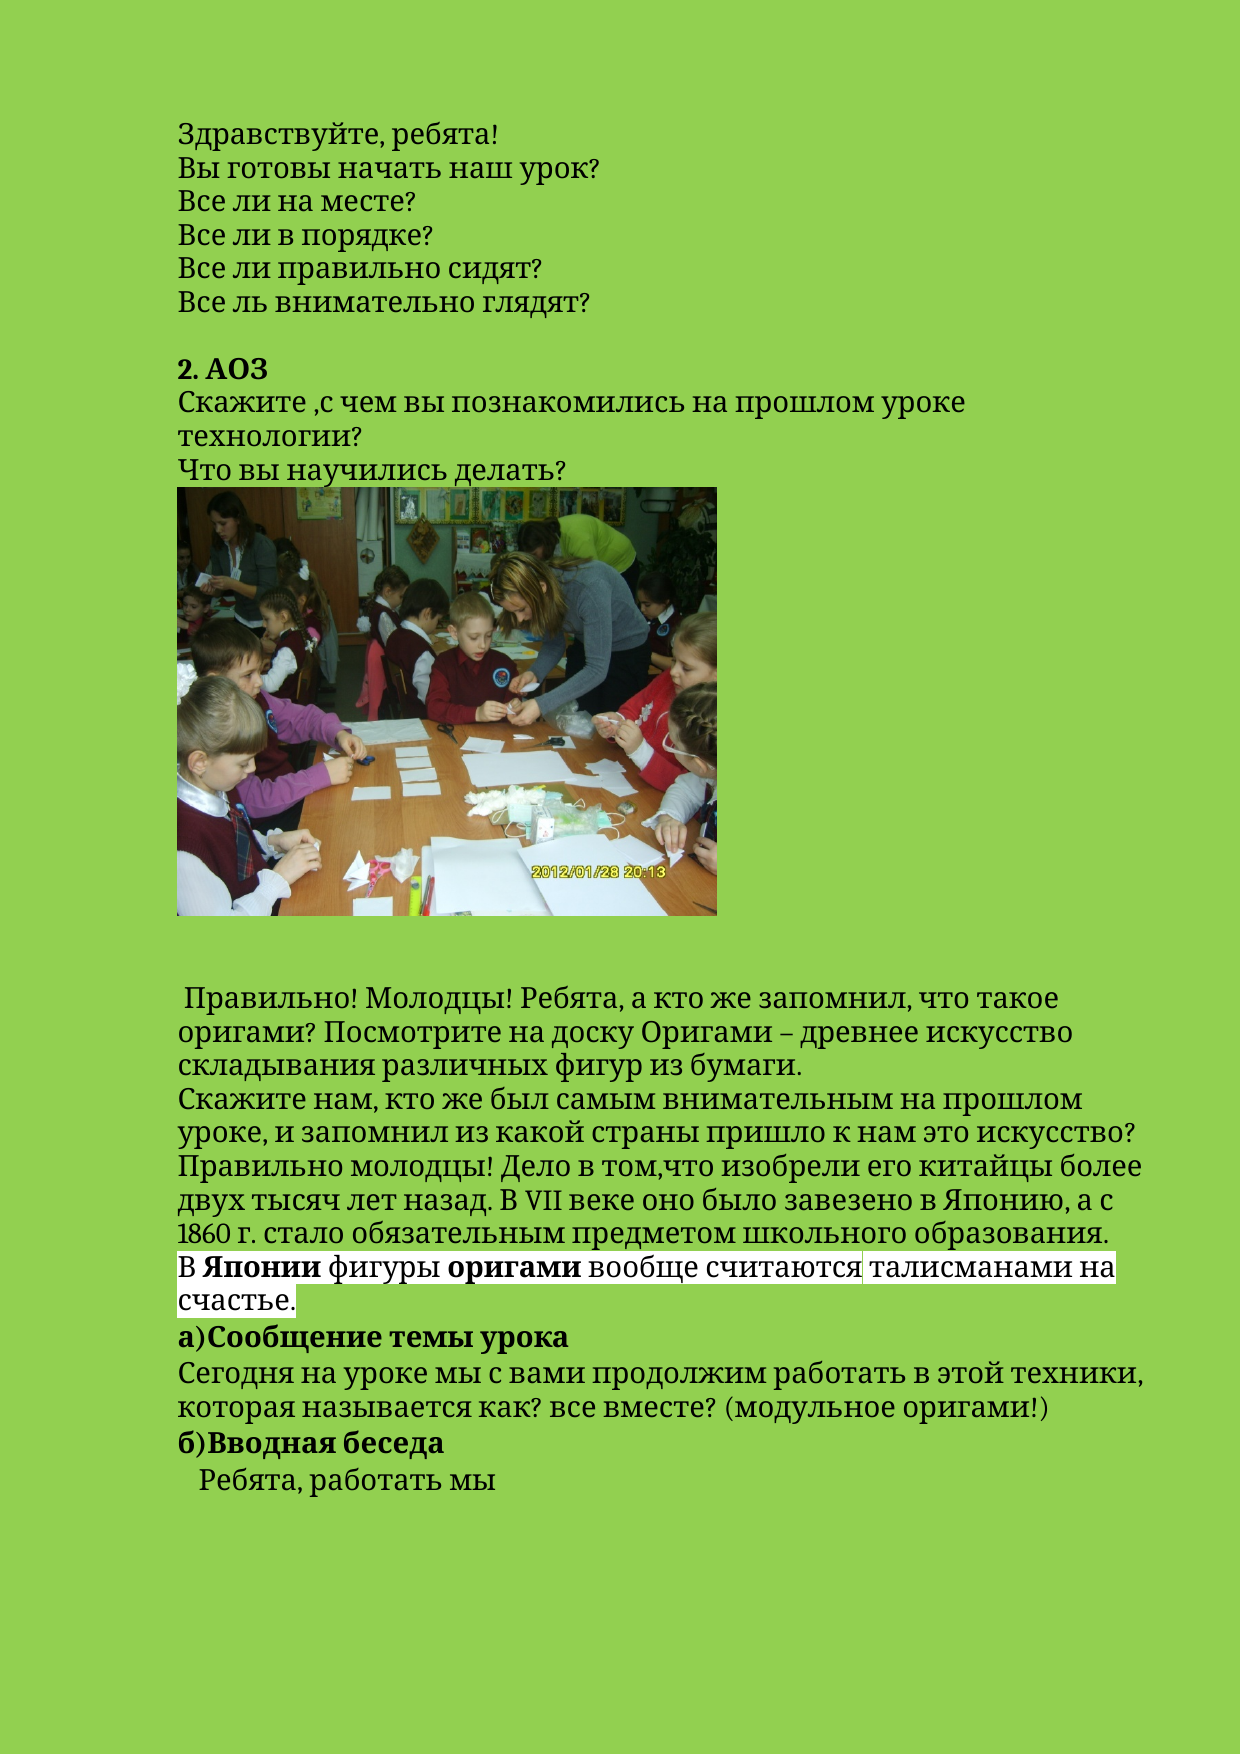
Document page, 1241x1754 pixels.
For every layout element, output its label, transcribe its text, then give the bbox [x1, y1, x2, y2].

text Все ли на месте? [177, 185, 1152, 219]
text а)Сообщение темы урока [177, 1321, 1152, 1354]
text Скажите нам, кто же был самым внимательным на прошлом уроке, и запомнил из какой страны пришло к нам это искусство? Правильно молодцы! Дело в том,что изобрели его китайцы более двух тысяч лет назад. В VII веке оно было завезено в Японию, а с . стало обязательным предметом школьного образования. В Японии фигуры оригами вообще считаются талисманами на счастье. [177, 1083, 1152, 1318]
text Вы готовы начать наш урок? [177, 152, 1152, 185]
text Здравствуйте, ребята! [177, 118, 1152, 152]
text Скажите ,с чем вы познакомились на прошлом уроке технологии? [177, 387, 1152, 454]
text 2. АОЗ [177, 319, 1152, 387]
text Все ль внимательно глядят? [177, 286, 1152, 319]
text Правильно! Молодцы! Ребята, а кто же запомнил, что такое оригами? Посмотрите на доску Оригами – древнее искусство складывания различных фигур из бумаги. [177, 982, 1152, 1083]
text Сегодня на уроке мы с вами продолжим работать в этой техники, которая называется как? все вместе? (модульное оригами!) [177, 1357, 1152, 1424]
text б)Вводная беседа [177, 1427, 1152, 1461]
text Ребята, работать мы [177, 1464, 1152, 1497]
text Все ли в порядке? [177, 219, 1152, 252]
picture [177, 487, 717, 916]
text Все ли правильно сидят? [177, 252, 1152, 286]
text Что вы научились делать? [177, 454, 1152, 487]
